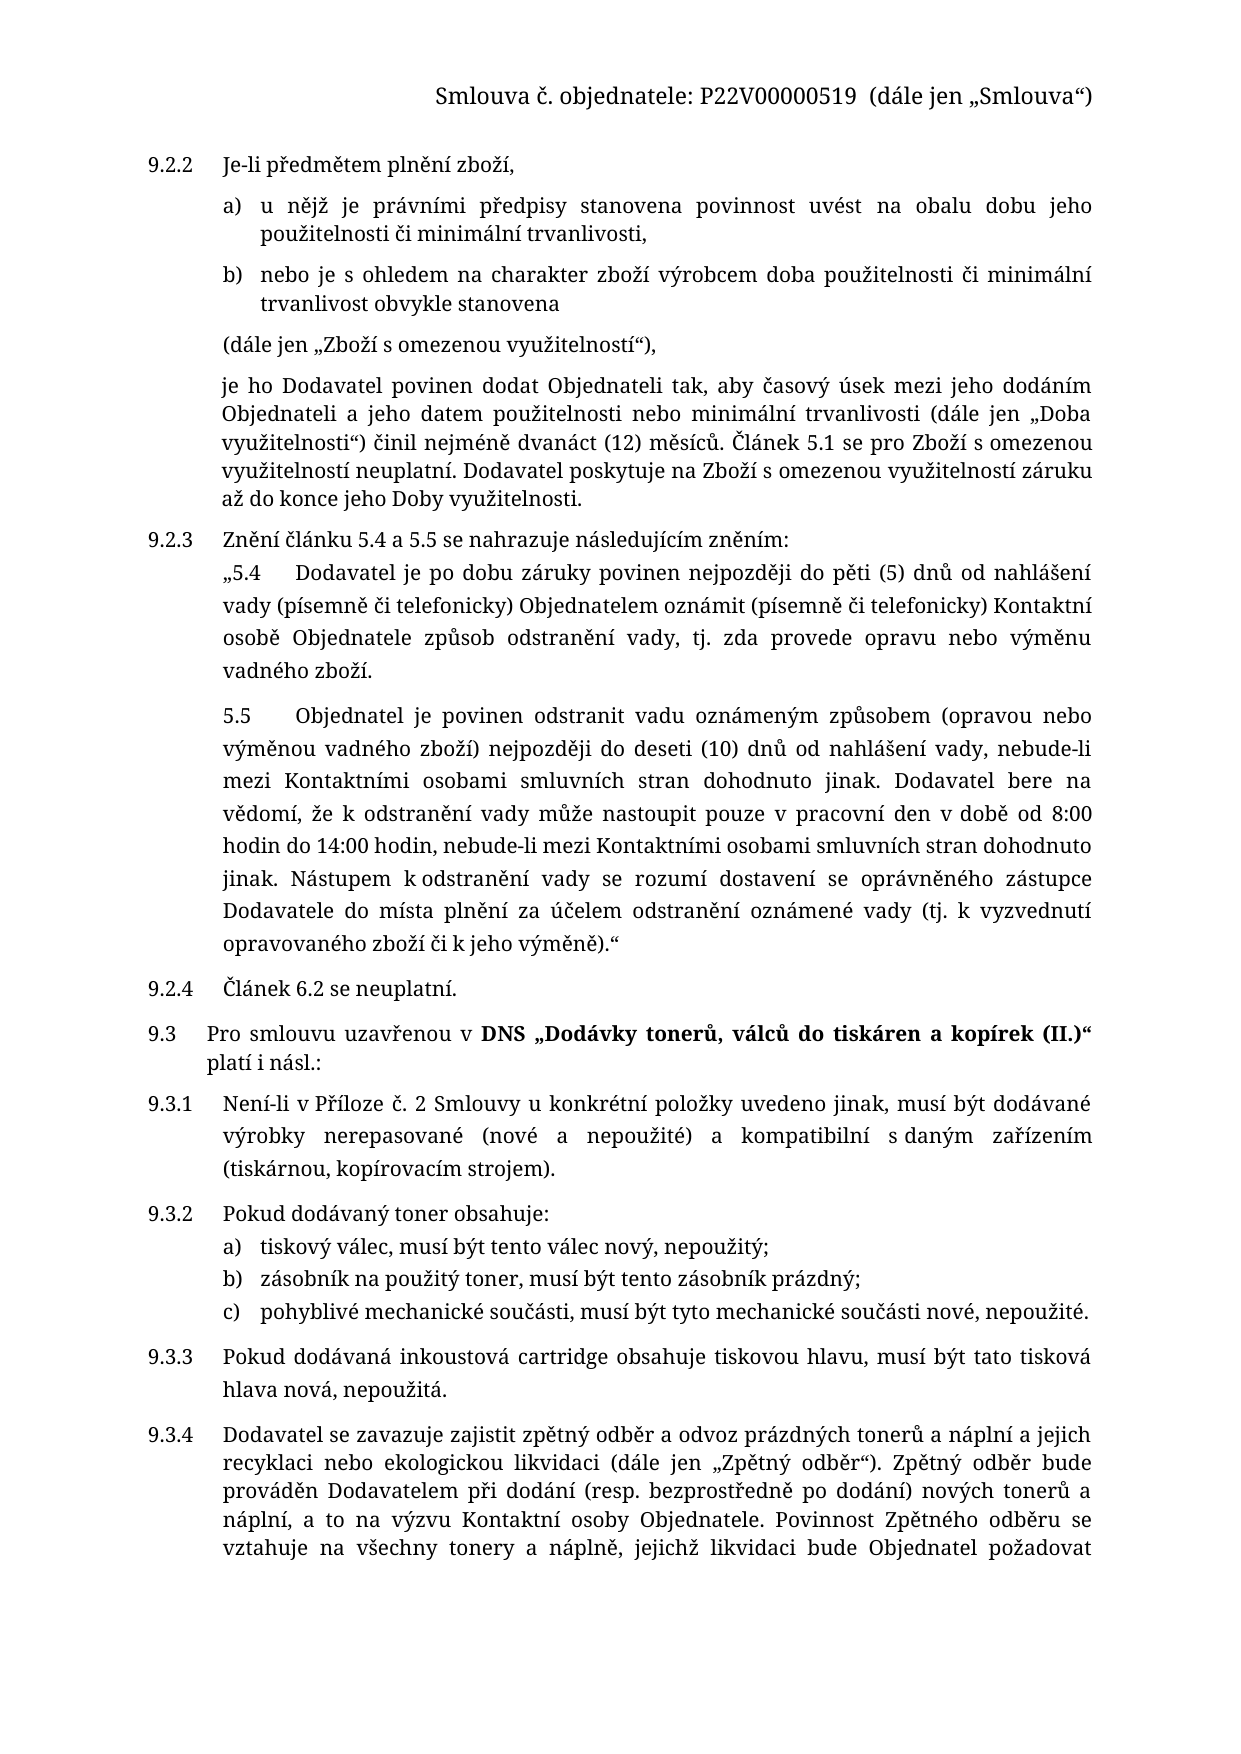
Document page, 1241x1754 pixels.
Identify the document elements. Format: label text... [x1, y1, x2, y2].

list Pokud dodávaná inkoustová cartridge obsahuje tiskovou hlavu, musí být tato tisková hlava nová, nepoužitá. [148, 1342, 1093, 1403]
list tiskový válec, musí být tento válec nový, nepoužitý; [223, 1232, 1093, 1260]
text je ho Dodavatel povinen dodat Objednateli tak, aby časový úsek mezi jeho dodáním Objednateli a jeho datem použitelnosti nebo minimální trvanlivosti (dále jen „Doba využitelnosti“) činil nejméně dvanáct (12) měsíců. Článek 5.1 se pro Zboží s omezenou využitelností neuplatní. Dodavatel poskytuje na Zboží s omezenou využitelností záruku až do konce jeho Doby využitelnosti. [221, 371, 1093, 513]
list Pokud dodávaný toner obsahuje: [148, 1199, 1093, 1228]
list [148, 1420, 1093, 1562]
list zásobník na použitý toner, musí být tento zásobník prázdný; [223, 1264, 1093, 1293]
text (dále jen „Zboží s omezenou využitelností“), [223, 330, 1093, 358]
list u nějž je právními předpisy stanovena povinnost uvést na obalu dobu jeho použitelnosti či minimální trvanlivosti, [223, 191, 1093, 248]
list „5.4 Dodavatel je po dobu záruky povinen nejpozději do pěti (5) dnů od nahlášení vady (písemně či telefonicky) Objednatelem oznámit (písemně či telefonicky) Kontaktní osobě Objednatele způsob odstranění vady, tj. zda provede opravu nebo výměnu vadného zboží. [223, 558, 1093, 684]
list pohyblivé mechanické součásti, musí být tyto mechanické součásti nové, nepoužité. [223, 1297, 1093, 1325]
list Je-li předmětem plnění zboží, [148, 150, 1093, 179]
list Není-li v Příloze č. 2 Smlouvy u konkrétní položky uvedeno jinak, musí být dodávané výrobky nerepasované (nové a nepoužité) a kompatibilní s daným zařízením (tiskárnou, kopírovacím strojem). [148, 1089, 1093, 1182]
list Článek 6.2 se neuplatní. [148, 974, 1093, 1003]
list Pro smlouvu uzavřenou v DNS „Dodávky tonerů, válců do tiskáren a kopírek (II.)“ platí i násl.: [148, 1019, 1093, 1076]
list nebo je s ohledem na charakter zboží výrobcem doba použitelnosti či minimální trvanlivost obvykle stanovena [223, 261, 1093, 317]
list 5.5 Objednatel je povinen odstranit vadu oznámeným způsobem (opravou nebo výměnou vadného zboží) nejpozději do deseti (10) dnů od nahlášení vady, nebude-li mezi Kontaktními osobami smluvních stran dohodnuto jinak. Dodavatel bere na vědomí, že k odstranění vady může nastoupit pouze v pracovní den v době od 8:00 hodin do 14:00 hodin, nebude-li mezi Kontaktními osobami smluvních stran dohodnuto jinak. Nástupem k odstranění vady se rozumí dostavení se oprávněného zástupce Dodavatele do místa plnění za účelem odstranění oznámené vady (tj. k vyzvednutí opravovaného zboží či k jeho výměně).“ [223, 701, 1093, 958]
list Znění článku 5.4 a 5.5 se nahrazuje následujícím zněním: [148, 526, 1093, 554]
